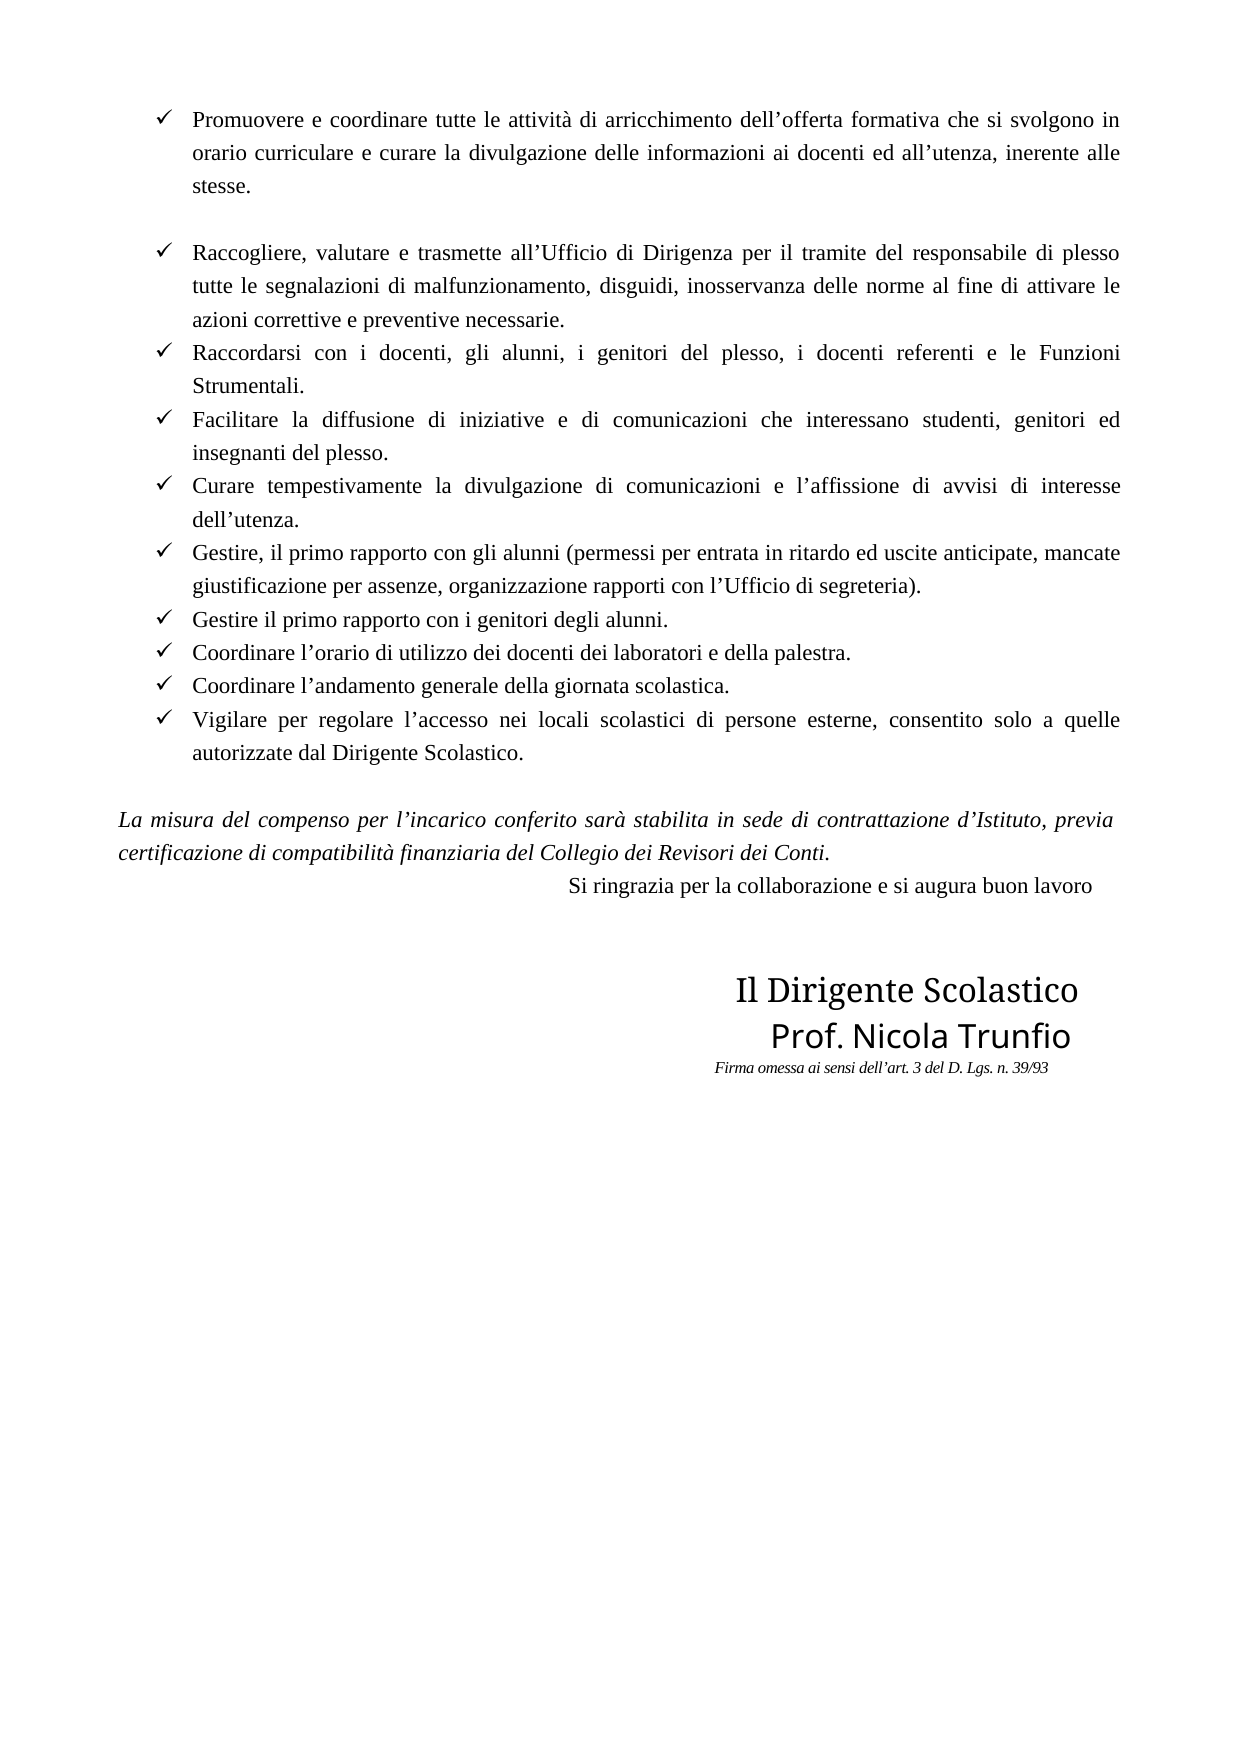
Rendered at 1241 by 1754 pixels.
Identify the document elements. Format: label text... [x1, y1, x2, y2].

list Raccordarsi con i docenti, gli alunni, i genitori del plesso, i docenti referenti e le Funzioni Strumentali. [154, 334, 1122, 400]
list Coordinare l’andamento generale della giornata scolastica. [154, 667, 1122, 700]
list Coordinare l’orario di utilizzo dei docenti dei laboratori e della palestra. [154, 634, 1122, 667]
list Gestire, il primo rapporto con gli alunni (permessi per entrata in ritardo ed uscite anticipate, mancate giustificazione per assenze, organizzazione rapporti con l’Ufficio di segreteria). [154, 534, 1122, 600]
list Promuovere e coordinare tutte le attività di arricchimento dell’offerta formativa che si svolgono in orario curriculare e curare la divulgazione delle informazioni ai docenti ed all’utenza, inerente alle stesse. [154, 100, 1122, 200]
list Curare tempestivamente la divulgazione di comunicazioni e l’affissione di avvisi di interesse dell’utenza. [154, 467, 1122, 534]
text Il Dirigente Scolastico [718, 967, 1122, 1012]
list Vigilare per regolare l’accesso nei locali scolastici di persone esterne, consentito solo a quelle autorizzate dal Dirigente Scolastico. [154, 700, 1122, 767]
text Firma omessa ai sensi dell’art. 3 del D. Lgs. n. 39/93 [118, 1058, 1122, 1077]
list Raccogliere, valutare e trasmette all’Ufficio di Dirigenza per il tramite del responsabile di plesso tutte le segnalazioni di malfunzionamento, disguidi, inosservanza delle norme al fine di attivare le azioni correttive e preventive necessarie. [154, 234, 1122, 334]
list Facilitare la diffusione di iniziative e di comunicazioni che interessano studenti, genitori ed insegnanti del plesso. [154, 400, 1122, 467]
text La misura del compenso per l’incarico conferito sarà stabilita in sede di contrattazione d’Istituto, previa certificazione di compatibilità finanziaria del Collegio dei Revisori dei Conti. [118, 800, 1115, 867]
text Si ringrazia per la collaborazione e si augura buon lavoro [118, 867, 1115, 900]
text Prof. Nicola Trunfio [118, 1012, 1122, 1058]
list Gestire il primo rapporto con i genitori degli alunni. [154, 600, 1122, 634]
